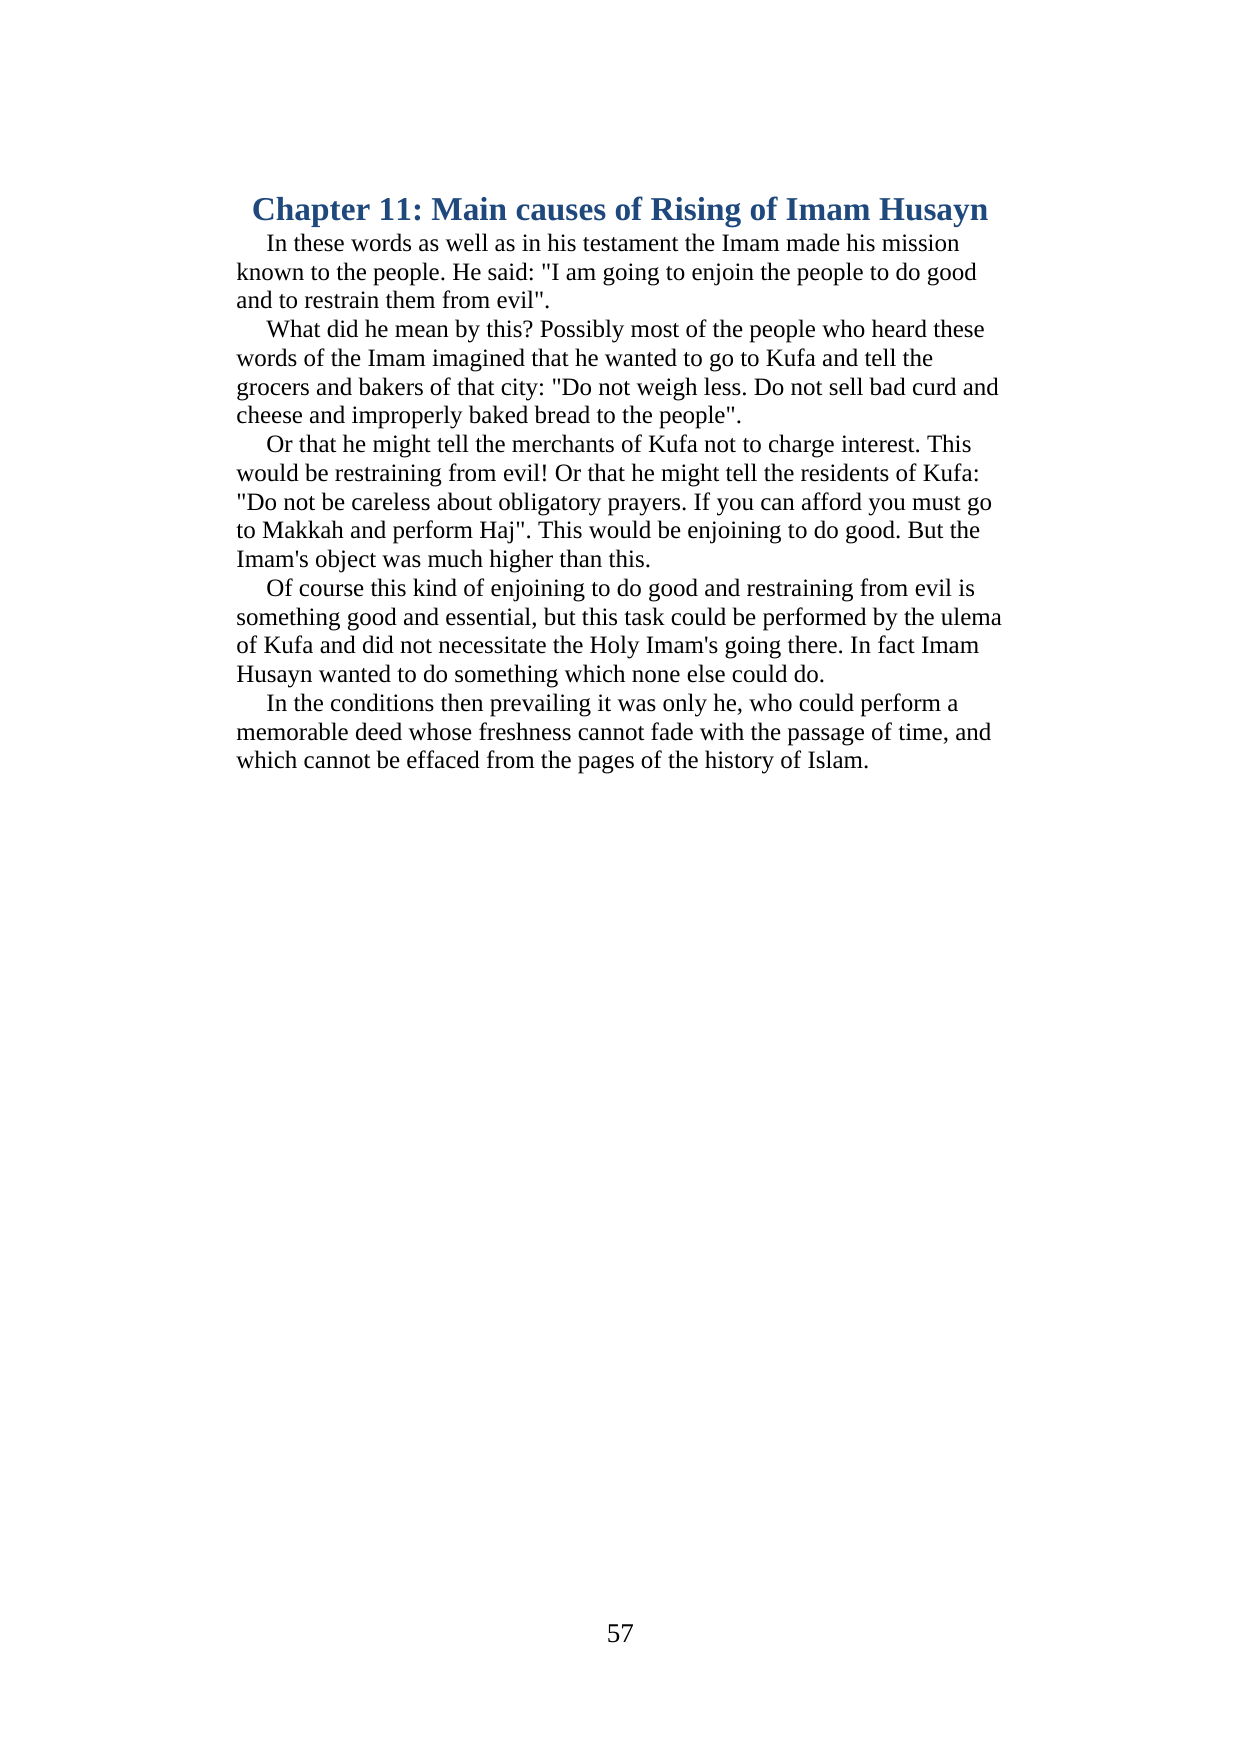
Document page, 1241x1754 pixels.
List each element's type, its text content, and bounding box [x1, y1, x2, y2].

text What did he mean by this? Possibly most of the people who heard these words of the Imam imagined that he wanted to go to Kufa and tell the grocers and bakers of that city: "Do not weigh less. Do not sell bad curd and cheese and improperly baked bread to the people". [236, 314, 1004, 429]
text Or that he might tell the merchants of Kufa not to charge interest. This would be restraining from evil! Or that he might tell the residents of Kufa: "Do not be careless about obligatory prayers. If you can afford you must go to Makkah and perform Haj". This would be enjoining to do good. But the Imam's object was much higher than this. [236, 429, 1004, 573]
text Of course this kind of enjoining to do good and restraining from evil is something good and essential, but this task could be performed by the ulema of Kufa and did not necessitate the Holy Imam's going there. In fact Imam Husayn wanted to do something which none else could do. [236, 573, 1004, 688]
text In these words as well as in his testament the Imam made his mission known to the people. He said: "I am going to enjoin the people to do good and to restrain them from evil". [236, 228, 1004, 314]
text In the conditions then prevailing it was only he, who could perform a memorable deed whose freshness cannot fade with the passage of time, and which cannot be effaced from the pages of the history of Islam. [236, 688, 1004, 774]
subtitle Chapter 11: Main causes of Rising of Imam Husayn [236, 190, 1004, 228]
